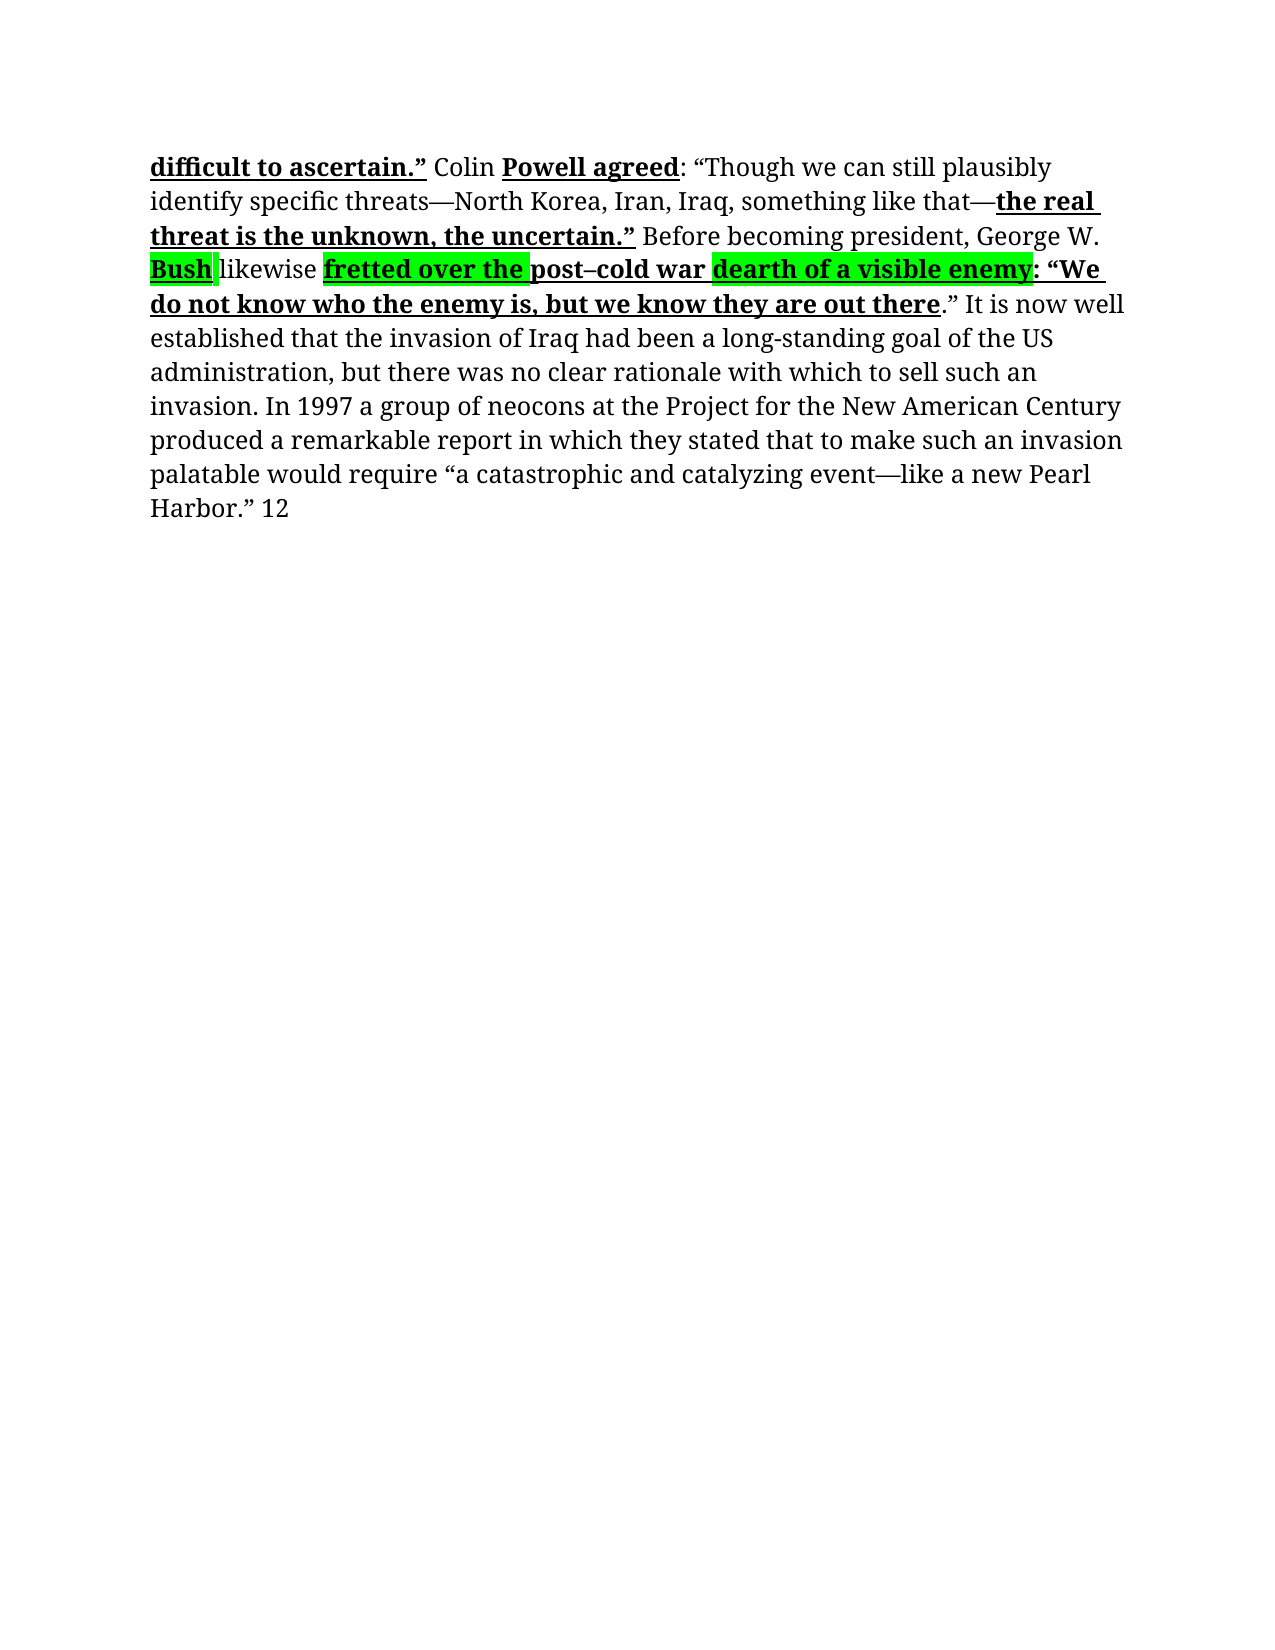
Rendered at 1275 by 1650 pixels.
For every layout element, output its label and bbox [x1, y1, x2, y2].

text [150, 150, 1125, 525]
